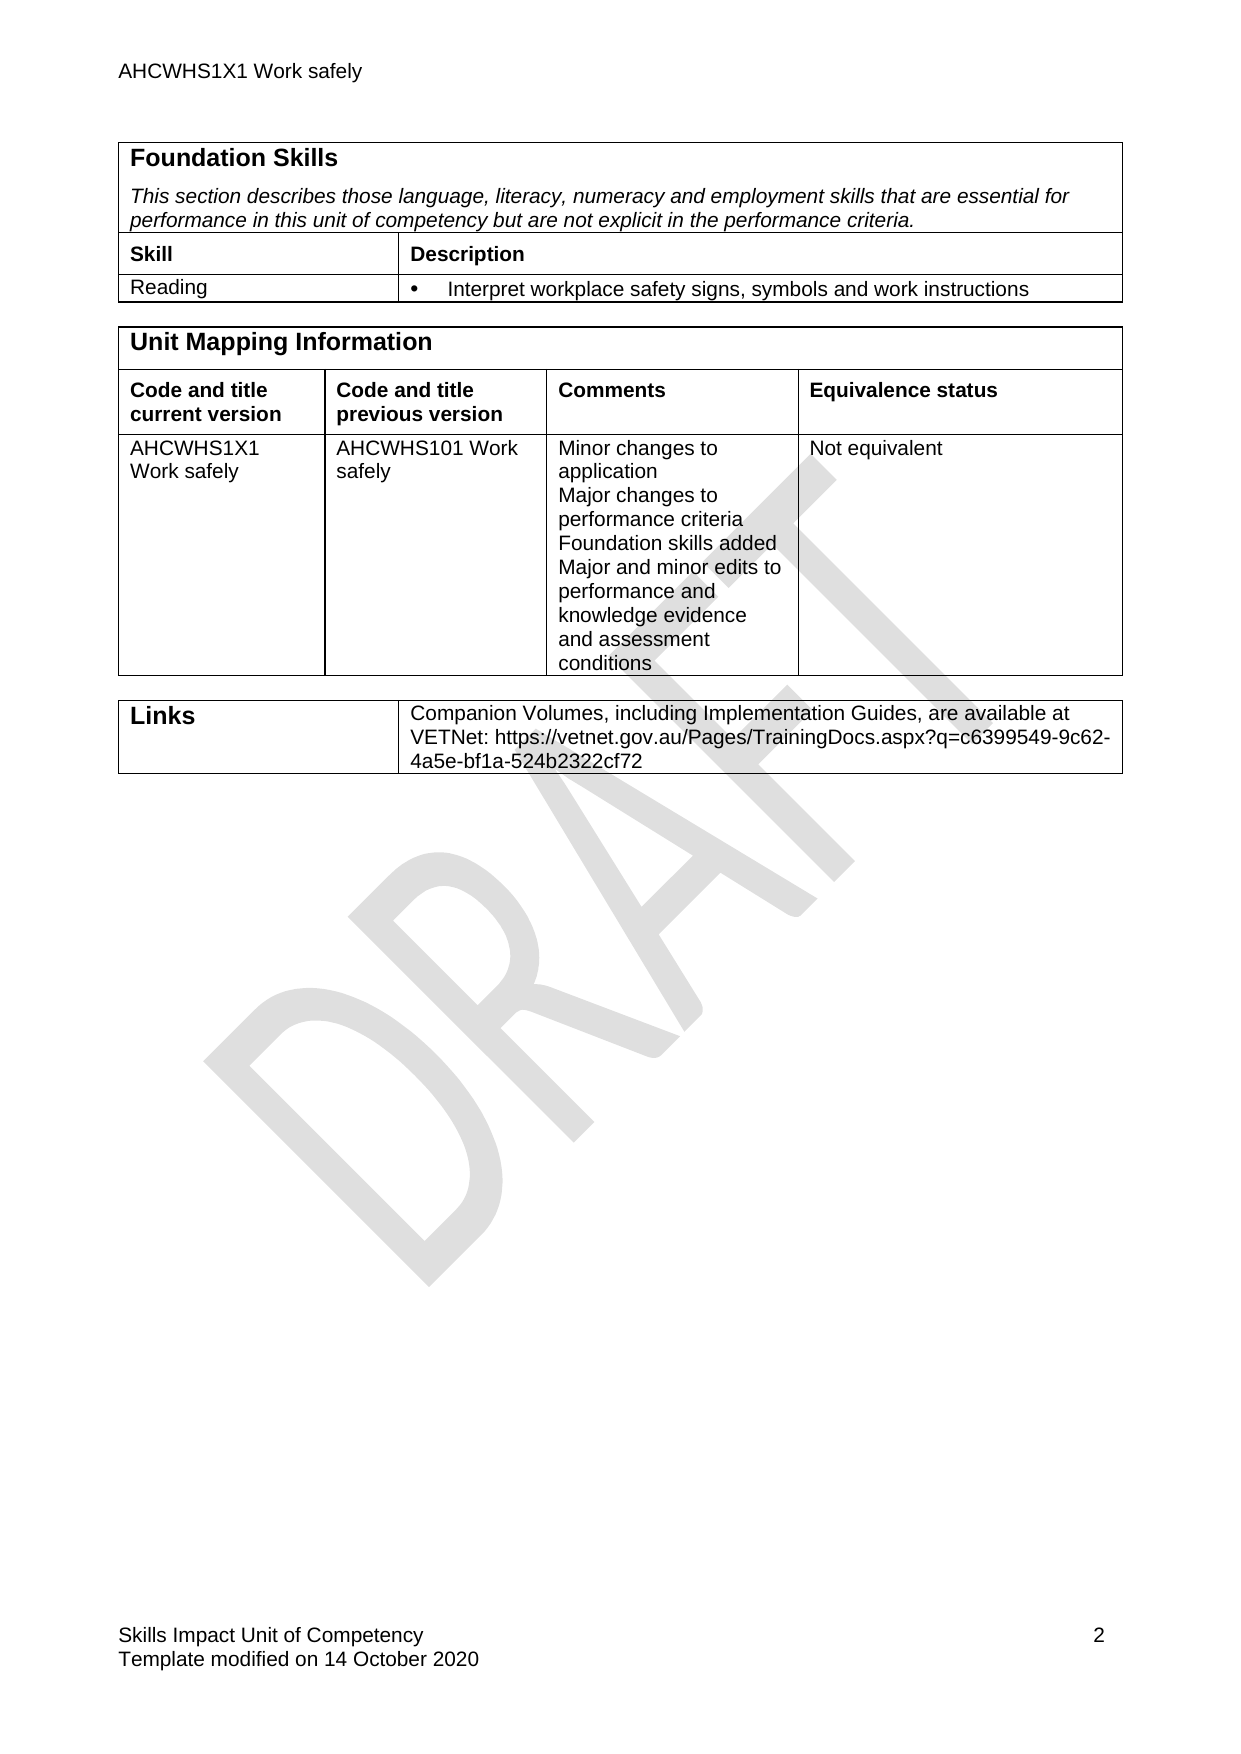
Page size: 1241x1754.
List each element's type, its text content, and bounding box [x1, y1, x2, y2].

table_cell Description [399, 233, 1122, 274]
table_cell Equivalence status [799, 370, 1122, 434]
table_cell Reading [119, 275, 398, 301]
table_header Foundation Skills This section describes those language, literacy, numeracy and employment skills that are essential for performance in this unit of competency but are not explicit in the performance criteria. [119, 143, 1122, 232]
table_cell Comments [547, 370, 798, 434]
table_cell AHCWHS1X1 Work safely [119, 435, 324, 675]
table_cell AHCWHS101 Work safely [326, 435, 546, 675]
table_header Unit Mapping Information [119, 328, 1122, 369]
table_header Links [119, 701, 398, 773]
table_cell Minor changes to application Major changes to performance criteria Foundation skills added Major and minor edits to performance and knowledge evidence and assessment conditions [547, 435, 798, 675]
table_cell Code and title current version [119, 370, 324, 434]
table_cell Not equivalent [799, 435, 1122, 675]
table_cell Code and title previous version [326, 370, 546, 434]
table_cell Skill [119, 233, 398, 274]
table_cell Interpret workplace safety signs, symbols and work instructions [399, 275, 1122, 301]
table_header Companion Volumes, including Implementation Guides, are available at VETNet: https://vetnet.gov.au/Pages/TrainingDocs.aspx?q=c6399549-9c62-4a5e-bf1a-524b2322cf72 [399, 701, 1122, 773]
